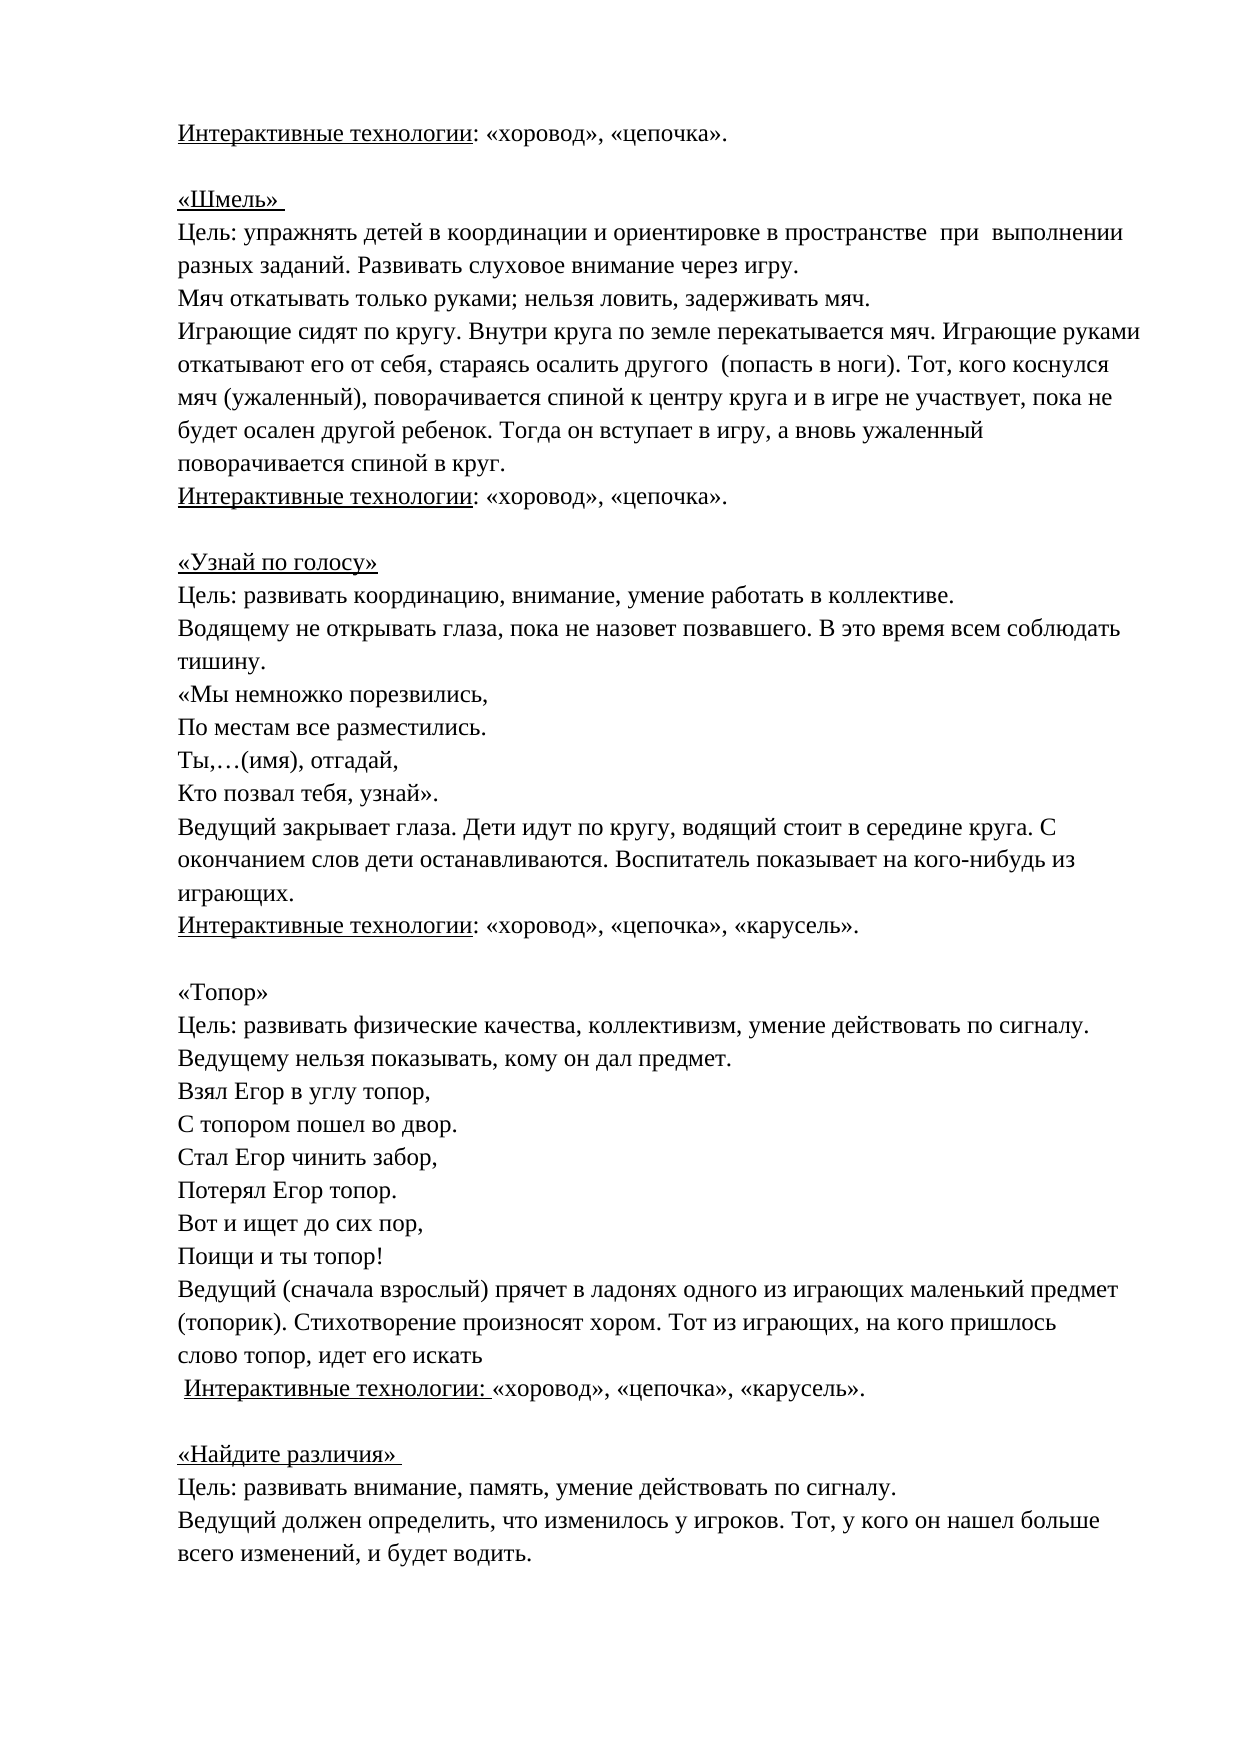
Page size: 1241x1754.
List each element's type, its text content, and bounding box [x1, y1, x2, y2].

text «Узнай по голосу» [177, 547, 1152, 576]
text Стал Егор чинить забор, [177, 1142, 1152, 1171]
text Ведущему нельзя показывать, кому он дал предмет. [177, 1043, 1152, 1071]
text Водящему не открывать глаза, пока не назовет позвавшего. В это время всем соблюдать тишину. [177, 613, 1152, 675]
text «Мы немножко порезвились, [177, 679, 1152, 708]
text С топором пошел во двор. [177, 1109, 1152, 1137]
text Поищи и ты топор! [177, 1241, 1152, 1269]
text Цель: развивать физические качества, коллективизм, умение действовать по сигналу. [177, 1010, 1152, 1038]
text Потерял Егор топор. [177, 1175, 1152, 1203]
text Цель: упражнять детей в координации и ориентировке в пространстве при выполнении разных заданий. Развивать слуховое внимание через игру. [177, 217, 1152, 279]
text Интерактивные технологии: «хоровод», «цепочка». [177, 481, 1152, 510]
text Цель: развивать внимание, память, умение действовать по сигналу. [177, 1472, 1152, 1501]
text Ведущий закрывает глаза. Дети идут по кругу, водящий стоит в середине круга. С окончанием слов дети останавливаются. Воспитатель показывает на кого-нибудь из играющих. [177, 812, 1152, 906]
text Играющие сидят по кругу. Внутри круга по земле перекатывается мяч. Играющие руками откатывают его от себя, стараясь осалить другого (попасть в ноги). Тот, кого коснулся мяч (ужаленный), поворачивается спиной к центру круга и в игре не участвует, пока не будет осален другой ребенок. Тогда он вступает в игру, а вновь ужаленный поворачивается спиной в круг. [177, 316, 1152, 477]
text Интерактивные технологии: «хоровод», «цепочка», «карусель». [177, 1373, 1152, 1402]
text «Шмель» [177, 184, 1152, 213]
text «Найдите различия» [177, 1439, 1152, 1468]
text «Топор» [177, 977, 1152, 1005]
text Ты,…(имя), отгадай, [177, 746, 1152, 774]
text Ведущий должен определить, что изменилось у игроков. Тот, у кого он нашел больше всего изменений, и будет водить. [177, 1505, 1152, 1567]
text Взял Егор в углу топор, [177, 1076, 1152, 1104]
text Вот и ищет до сих пор, [177, 1208, 1152, 1237]
text Цель: развивать координацию, внимание, умение работать в коллективе. [177, 580, 1152, 609]
text По местам все разместились. [177, 712, 1152, 741]
text Мяч откатывать только руками; нельзя ловить, задерживать мяч. [177, 283, 1152, 312]
text Интерактивные технологии: «хоровод», «цепочка». [177, 118, 1152, 147]
text Кто позвал тебя, узнай». [177, 778, 1152, 807]
text Интерактивные технологии: «хоровод», «цепочка», «карусель». [177, 911, 1152, 939]
text Ведущий (сначала взрослый) прячет в ладонях одного из играющих маленький предмет (топорик). Стихотворение произносят хором. Тот из играющих, на кого пришлось слово топор, идет его искать [177, 1274, 1152, 1369]
